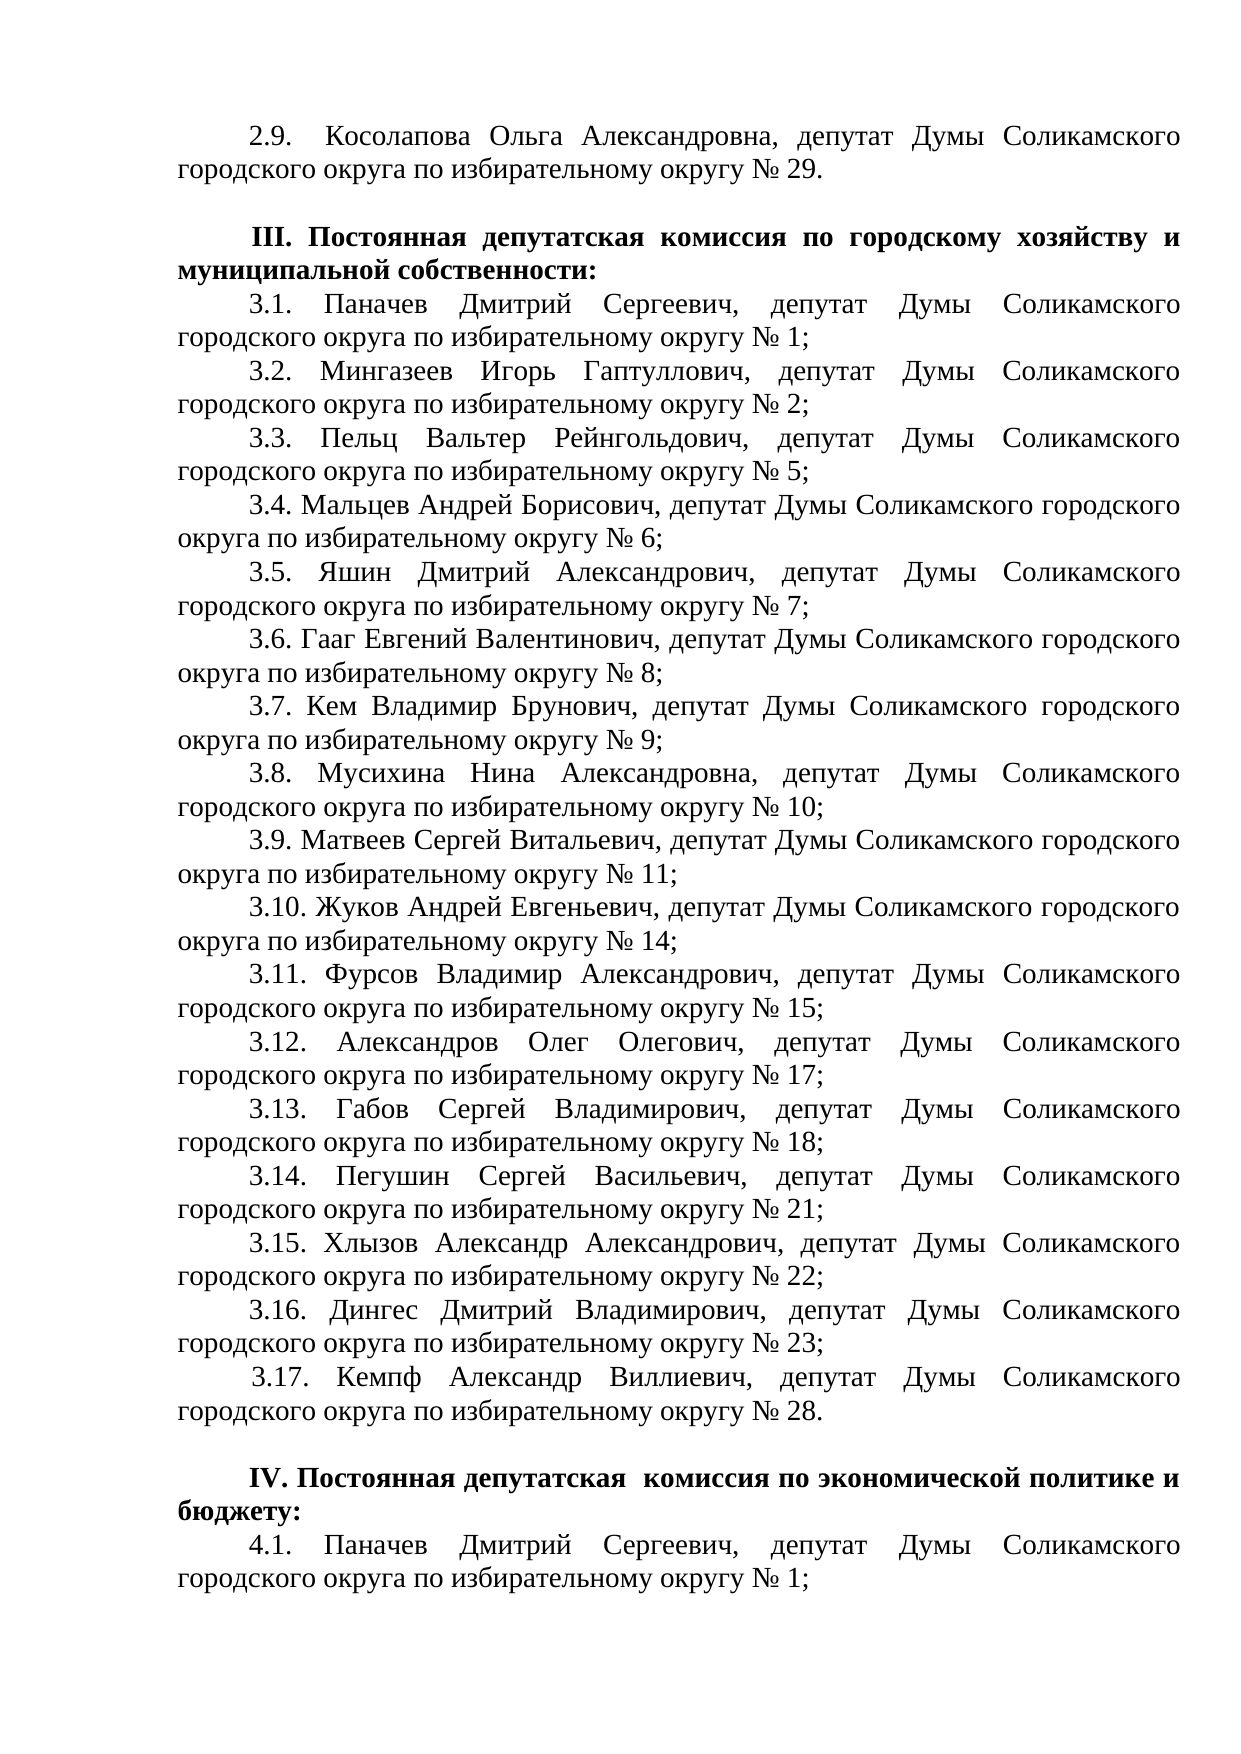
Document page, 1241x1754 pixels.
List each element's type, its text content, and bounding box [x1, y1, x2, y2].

text 4.1. Паначев Дмитрий Сергеевич, депутат Думы Соликамского городского округа по избирательному округу № 1; [177, 1527, 1181, 1594]
text 3.13. Габов Сергей Владимирович, депутат Думы Соликамского городского округа по избирательному округу № 18; [177, 1091, 1181, 1158]
text 3.2. Мингазеев Игорь Гаптуллович, депутат Думы Соликамского городского округа по избирательному округу № 2; [177, 353, 1181, 420]
text 3.1. Паначев Дмитрий Сергеевич, депутат Думы Соликамского городского округа по избирательному округу № 1; [177, 286, 1181, 353]
text 3.8. Мусихина Нина Александровна, депутат Думы Соликамского городского округа по избирательному округу № 10; [177, 755, 1181, 822]
text 3.14. Пегушин Сергей Васильевич, депутат Думы Соликамского городского округа по избирательному округу № 21; [177, 1158, 1181, 1225]
text 3.17. Кемпф Александр Виллиевич, депутат Думы Соликамского городского округа по избирательному округу № 28. [177, 1359, 1181, 1426]
text 3.3. Пельц Вальтер Рейнгольдович, депутат Думы Соликамского городского округа по избирательному округу № 5; [177, 420, 1181, 487]
text 3.5. Яшин Дмитрий Александрович, депутат Думы Соликамского городского округа по избирательному округу № 7; [177, 554, 1181, 621]
text 3.10. Жуков Андрей Евгеньевич, депутат Думы Соликамского городского округа по избирательному округу № 14; [177, 889, 1181, 957]
text 3.9. Матвеев Сергей Витальевич, депутат Думы Соликамского городского округа по избирательному округу № 11; [177, 822, 1181, 889]
text 3.4. Мальцев Андрей Борисович, депутат Думы Соликамского городского округа по избирательному округу № 6; [177, 487, 1181, 554]
text III. Постоянная депутатская комиссия по городскому хозяйству и муниципальной собственности: [177, 219, 1181, 286]
text 2.9. Косолапова Ольга Александровна, депутат Думы Соликамского городского округа по избирательному округу № 29. [177, 118, 1181, 185]
text 3.15. Хлызов Александр Александрович, депутат Думы Соликамского городского округа по избирательному округу № 22; [177, 1225, 1181, 1292]
text IV. Постоянная депутатская комиссия по экономической политике и бюджету: [177, 1460, 1181, 1527]
text 3.6. Гааг Евгений Валентинович, депутат Думы Соликамского городского округа по избирательному округу № 8; [177, 621, 1181, 688]
text 3.16. Дингес Дмитрий Владимирович, депутат Думы Соликамского городского округа по избирательному округу № 23; [177, 1292, 1181, 1359]
text 3.11. Фурсов Владимир Александрович, депутат Думы Соликамского городского округа по избирательному округу № 15; [177, 957, 1181, 1024]
text 3.7. Кем Владимир Брунович, депутат Думы Соликамского городского округа по избирательному округу № 9; [177, 688, 1181, 755]
text 3.12. Александров Олег Олегович, депутат Думы Соликамского городского округа по избирательному округу № 17; [177, 1024, 1181, 1091]
